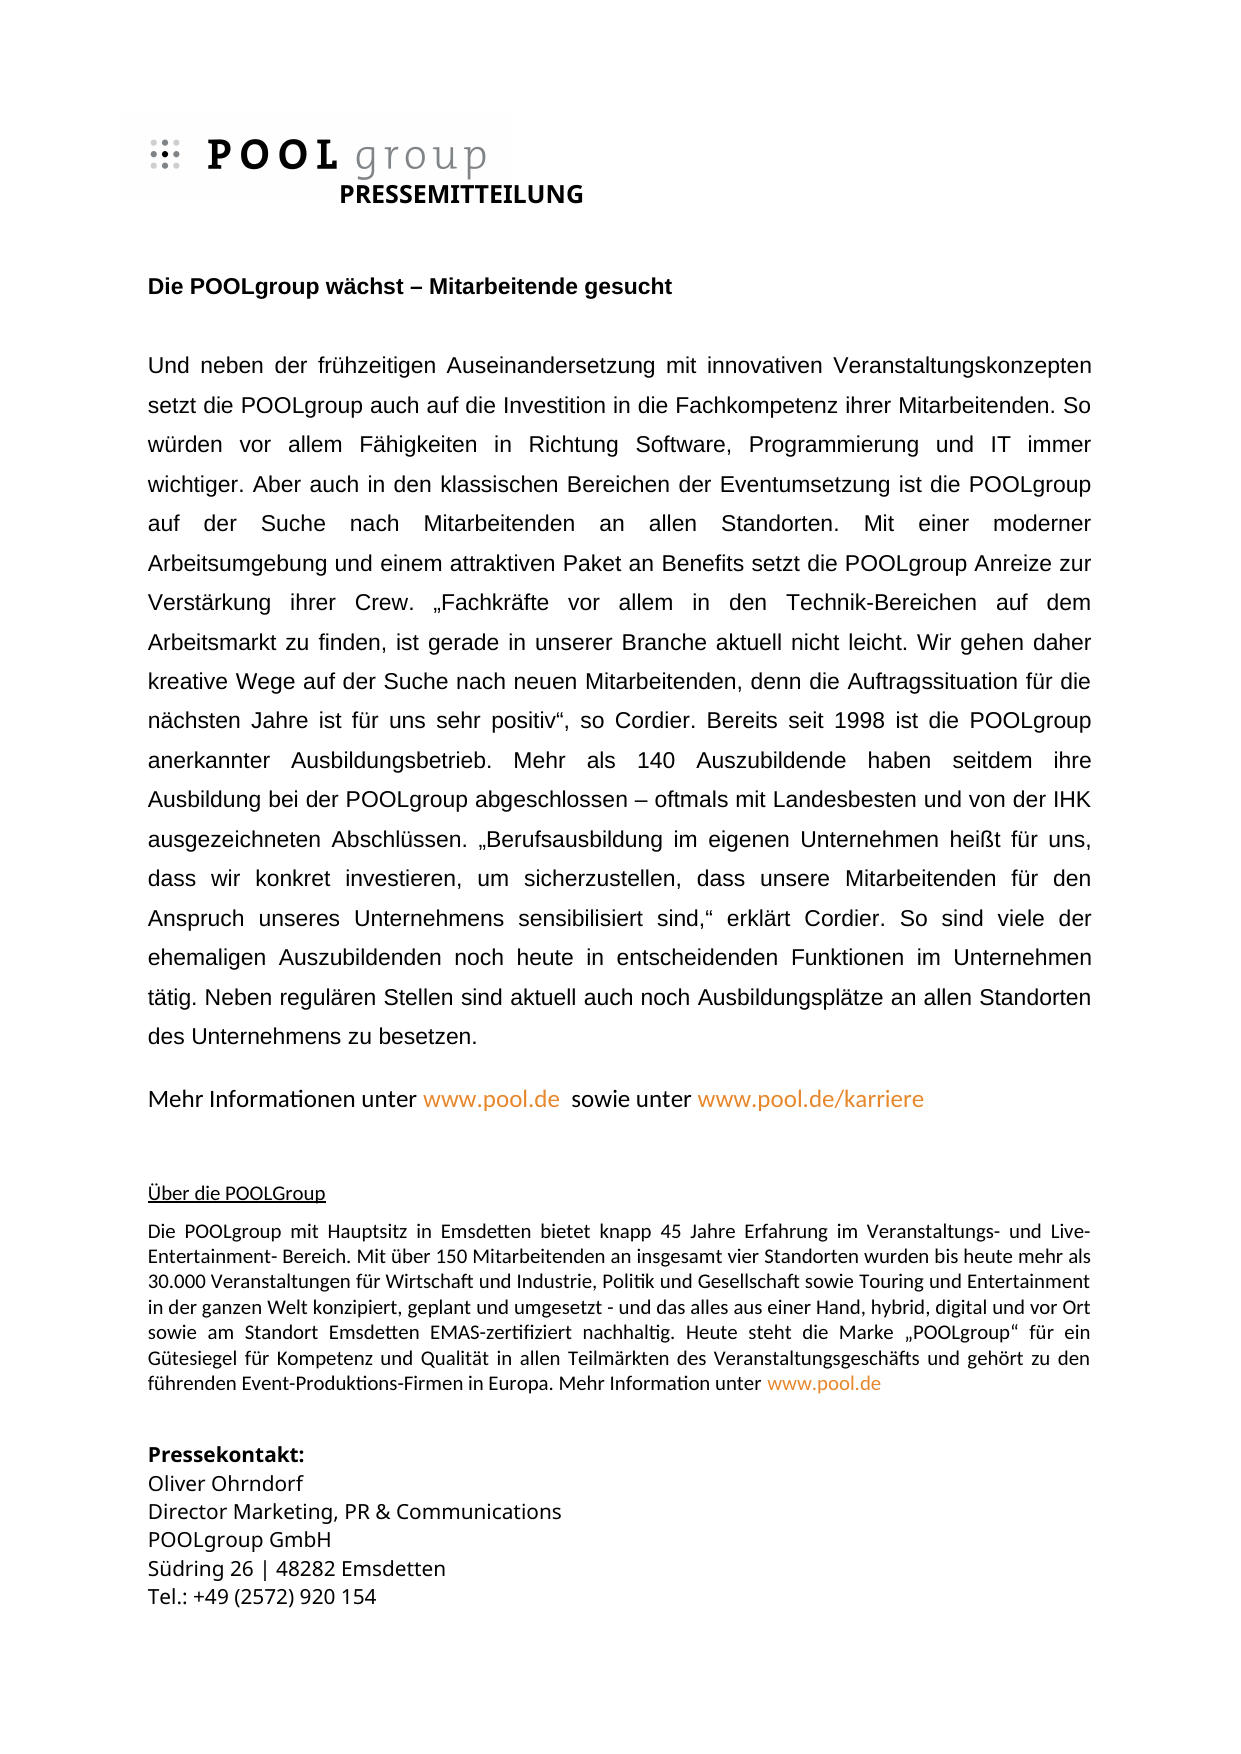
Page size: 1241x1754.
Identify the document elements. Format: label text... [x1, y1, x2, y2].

picture [122, 111, 514, 198]
picture [469, 188, 479, 198]
text Pressekontakt: [148, 1440, 1092, 1469]
text Und neben der frühzeitigen Auseinandersetzung mit innovativen Veranstaltungskonzepten setzt die POOLgroup auch auf die Investition in die Fachkompetenz ihrer Mitarbeitenden. So würden vor allem Fähigkeiten in Richtung Software, Programmierung und IT immer wichtiger. Aber auch in den klassischen Bereichen der Eventumsetzung ist die POOLgroup auf der Suche nach Mitarbeitenden an allen Standorten. Mit einer moderner Arbeitsumgebung und einem attraktiven Paket an Benefits setzt die POOLgroup Anreize zur Verstärkung ihrer Crew. „Fachkräfte vor allem in den Technik-Bereichen auf dem Arbeitsmarkt zu finden, ist gerade in unserer Branche aktuell nicht leicht. Wir gehen daher kreative Wege auf der Suche nach neuen Mitarbeitenden, denn die Auftragssituation für die nächsten Jahre ist für uns sehr positiv“, so Cordier. Bereits seit 1998 ist die POOLgroup anerkannter Ausbildungsbetrieb. Mehr als 140 Auszubildende haben seitdem ihre Ausbildung bei der POOLgroup abgeschlossen – oftmals mit Landesbesten und von der IHK ausgezeichneten Abschlüssen. „Berufsausbildung im eigenen Unternehmen heißt für uns, dass wir konkret investieren, um sicherzustellen, dass unsere Mitarbeitenden für den Anspruch unseres Unternehmens sensibilisiert sind,“ erklärt Cordier. So sind viele der ehemaligen Auszubildenden noch heute in entscheidenden Funktionen im Unternehmen tätig. Neben regulären Stellen sind aktuell auch noch Ausbildungsplätze an allen Standorten des Unternehmens zu besetzen. [148, 352, 1092, 1050]
text Oliver Ohrndorf Director Marketing, PR & Communications POOLgroup GmbH Südring 26 | 48282 Emsdetten Tel.: +49 (2572) 920 154 [148, 1469, 1092, 1611]
text Mehr Informationen unter www.pool.de sowie unter www.pool.de/karriere [148, 1083, 1092, 1113]
text Über die POOLGroup [148, 1180, 1092, 1205]
text Die POOLgroup wächst – Mitarbeitende gesucht [148, 273, 1092, 299]
text Die POOLgroup mit Hauptsitz in Emsdetten bietet knapp 45 Jahre Erfahrung im Veranstaltungs- und Live-Entertainment- Bereich. Mit über 150 Mitarbeitenden an insgesamt vier Standorten wurden bis heute mehr als 30.000 Veranstaltungen für Wirtschaft und Industrie, Politik und Gesellschaft sowie Touring und Entertainment in der ganzen Welt konzipiert, geplant und umgesetzt - und das alles aus einer Hand, hybrid, digital und vor Ort sowie am Standort Emsdetten EMAS-zertifiziert nachhaltig. Heute steht die Marke „POOLgroup“ für ein Gütesiegel für Kompetenz und Qualität in allen Teilmärkten des Veranstaltungsgeschäfts und gehört zu den führenden Event-Produktions-Firmen in Europa. Mehr Information unter www.pool.de [148, 1218, 1092, 1396]
